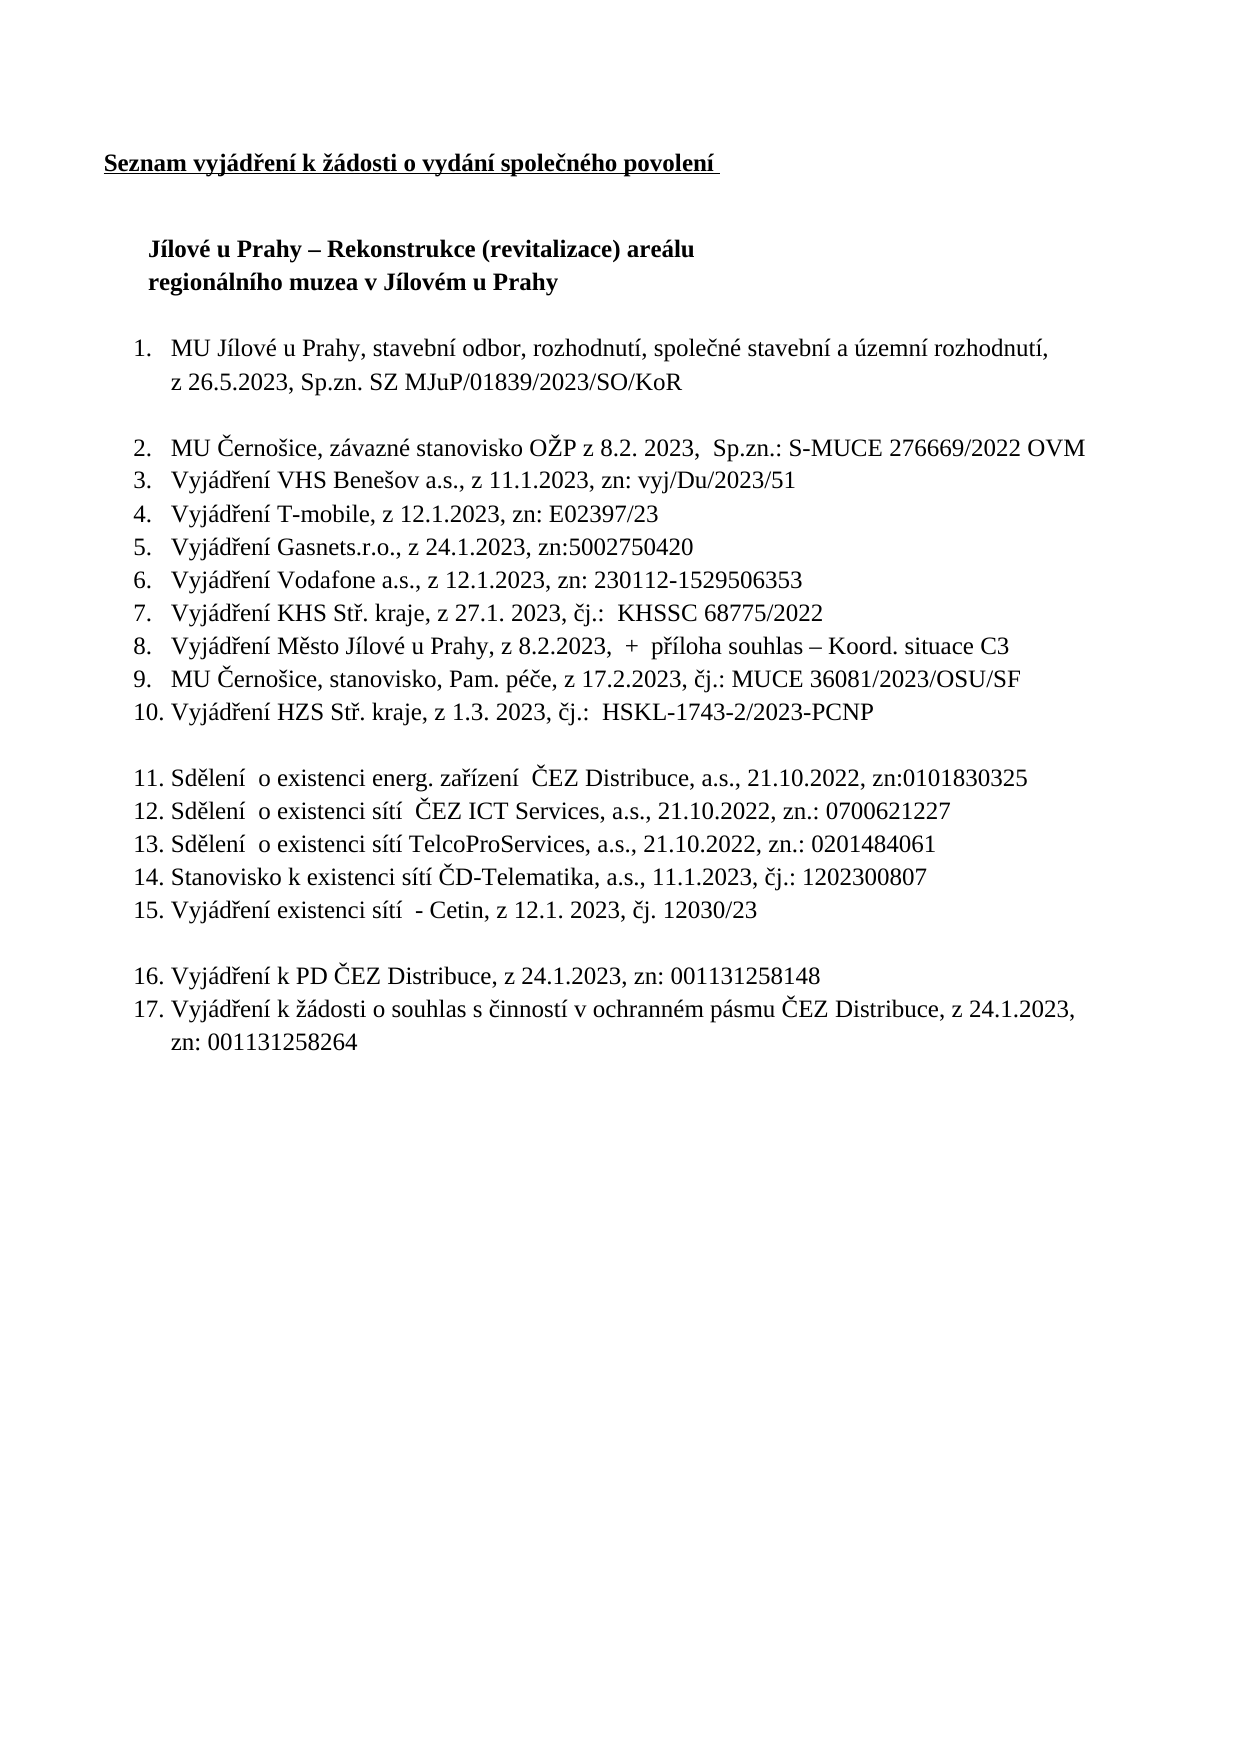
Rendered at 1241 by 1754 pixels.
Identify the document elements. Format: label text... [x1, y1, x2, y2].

list Vyjádření Město Jílové u Prahy, z 8.2.2023, + příloha souhlas – Koord. situace C3 [133, 631, 1093, 659]
list Vyjádření T-mobile, z 12.1.2023, zn: E02397/23 [133, 499, 1093, 527]
list MU Černošice, závazné stanovisko OŽP z 8.2. 2023, Sp.zn.: S-MUCE 276669/2022 OVM [133, 433, 1093, 461]
list Stanovisko k existenci sítí ČD-Telematika, a.s., 11.1.2023, čj.: 1202300807 [133, 862, 1093, 891]
list MU Jílové u Prahy, stavební odbor, rozhodnutí, společné stavební a územní rozhodnutí, z 26.5.2023, Sp.zn. SZ MJuP/01839/2023/SO/KoR [133, 333, 1093, 395]
text Seznam vyjádření k žádosti o vydání společného povolení [103, 148, 1093, 176]
list Vyjádření VHS Benešov a.s., z 11.1.2023, zn: vyj/Du/2023/51 [133, 466, 1093, 494]
text Jílové u Prahy – Rekonstrukce (revitalizace) areálu [148, 234, 1093, 263]
list Vyjádření Gasnets.r.o., z 24.1.2023, zn:5002750420 [133, 532, 1093, 560]
list Vyjádření KHS Stř. kraje, z 27.1. 2023, čj.: KHSSC 68775/2022 [133, 598, 1093, 626]
list Vyjádření k žádosti o souhlas s činností v ochranném pásmu ČEZ Distribuce, z 24.1.2023, zn: 001131258264 [133, 994, 1093, 1056]
list Sdělení o existenci sítí ČEZ ICT Services, a.s., 21.10.2022, zn.: 0700621227 [133, 796, 1093, 824]
list Sdělení o existenci sítí TelcoProServices, a.s., 21.10.2022, zn.: 0201484061 [133, 829, 1093, 858]
text regionálního muzea v Jílovém u Prahy [148, 267, 1093, 296]
list Vyjádření HZS Stř. kraje, z 1.3. 2023, čj.: HSKL-1743-2/2023-PCNP [133, 697, 1093, 726]
list Vyjádření existenci sítí - Cetin, z 12.1. 2023, čj. 12030/23 [133, 895, 1093, 924]
list Sdělení o existenci energ. zařízení ČEZ Distribuce, a.s., 21.10.2022, zn:0101830325 [133, 763, 1093, 792]
list MU Černošice, stanovisko, Pam. péče, z 17.2.2023, čj.: MUCE 36081/2023/OSU/SF [133, 664, 1093, 692]
list Vyjádření Vodafone a.s., z 12.1.2023, zn: 230112-1529506353 [133, 565, 1093, 593]
list Vyjádření k PD ČEZ Distribuce, z 24.1.2023, zn: 001131258148 [133, 961, 1093, 990]
